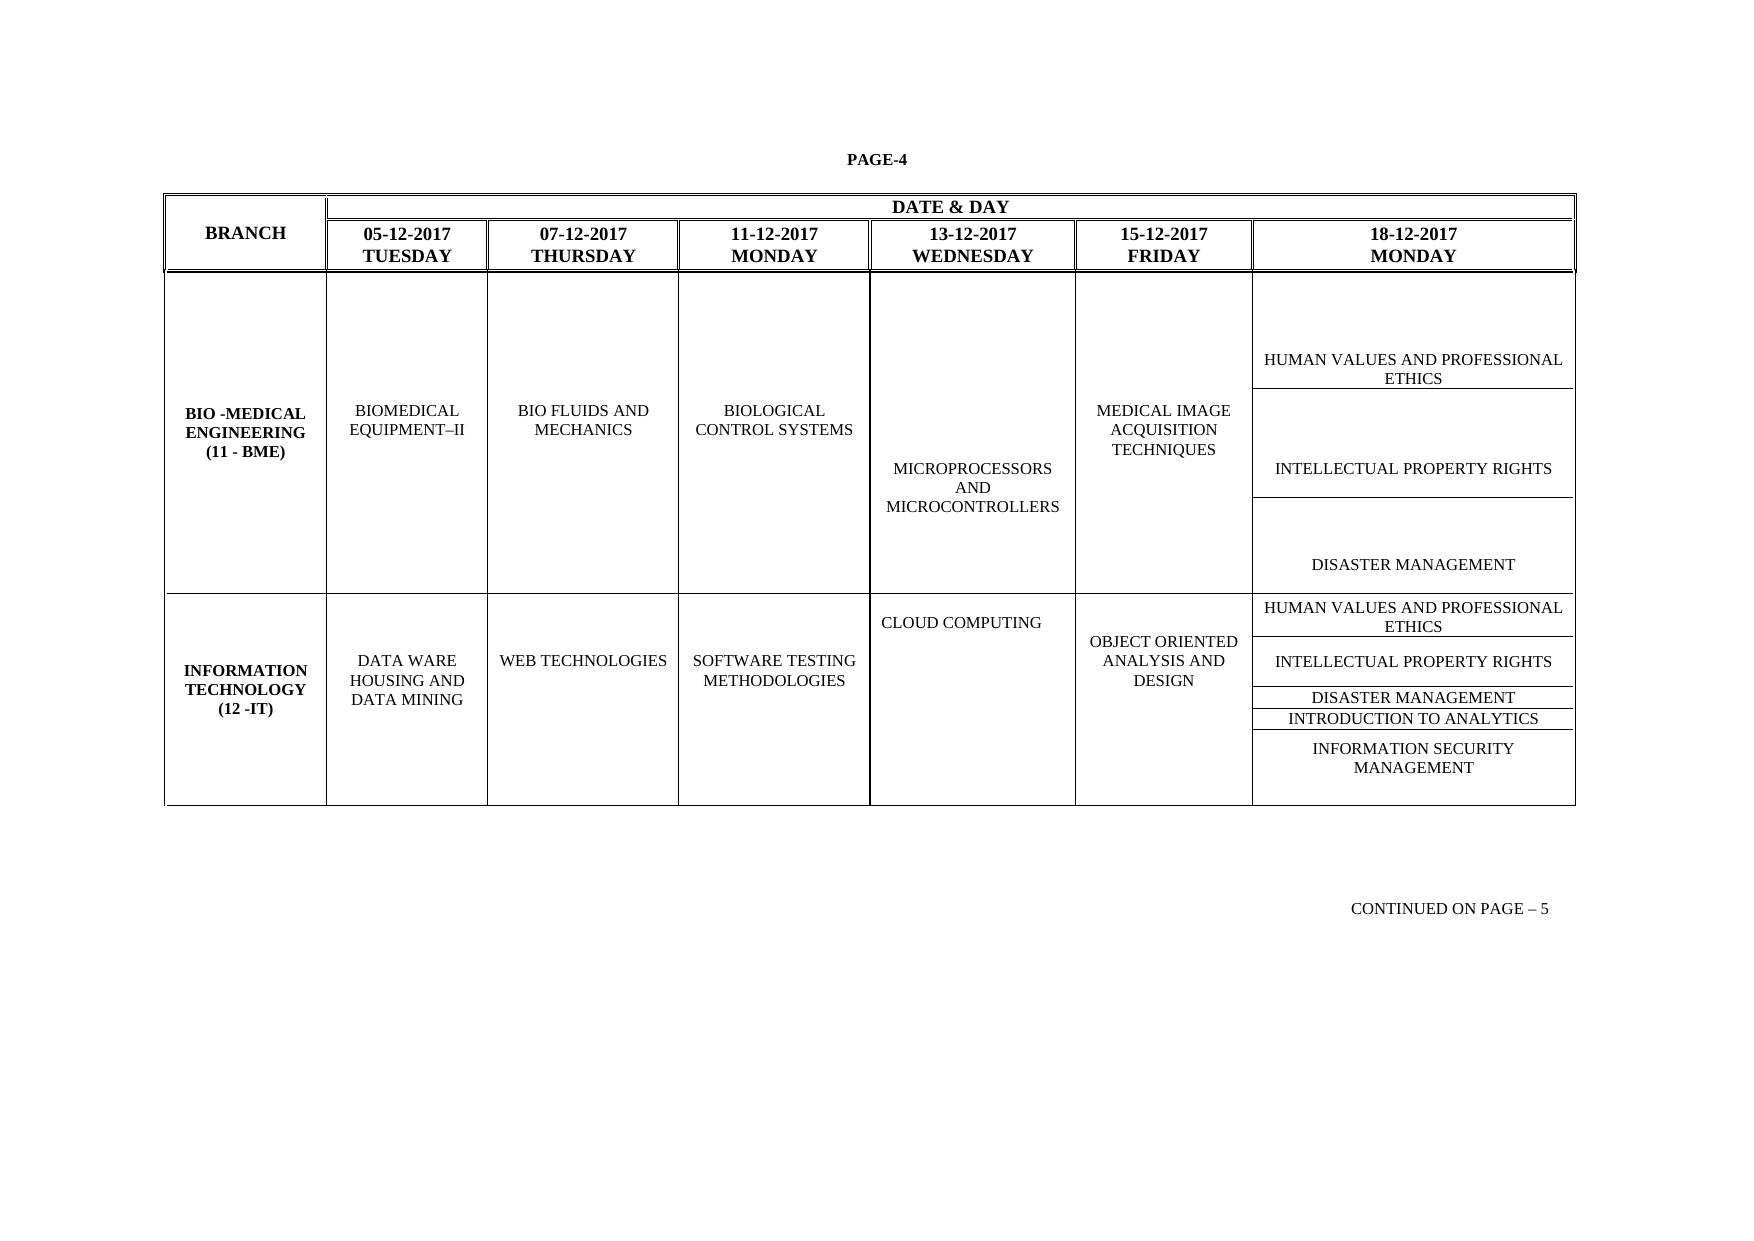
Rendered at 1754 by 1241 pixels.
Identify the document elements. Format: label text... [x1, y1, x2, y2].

table_cell 13-12-2017 WEDNESDAY [872, 221, 1074, 269]
table_cell BIOLOGICAL CONTROL SYSTEMS [679, 273, 869, 593]
table_cell OBJECT ORIENTED ANALYSIS AND DESIGN [1076, 594, 1252, 804]
table_cell INFORMATION TECHNOLOGY (12 -IT) [165, 593, 326, 804]
text PAGE-4 [150, 150, 1604, 169]
table_cell INTELLECTUAL PROPERTY RIGHTS [1253, 636, 1575, 686]
table_cell INTELLECTUAL PROPERTY RIGHTS [1253, 388, 1575, 497]
table_cell DISASTER MANAGEMENT [1253, 497, 1575, 593]
table_cell SOFTWARE TESTING METHODOLOGIES [679, 594, 869, 804]
table_cell CLOUD COMPUTING [871, 594, 1075, 804]
table_cell WEB TECHNOLOGIES [488, 594, 678, 804]
table_cell 11-12-2017 MONDAY [680, 221, 868, 269]
table_cell 07-12-2017 THURSDAY [489, 221, 677, 269]
table_cell 15-12-2017 FRIDAY [1077, 221, 1251, 269]
table_cell BIO FLUIDS AND MECHANICS [488, 273, 678, 593]
table_cell INFORMATION SECURITY MANAGEMENT [1253, 729, 1575, 804]
table_cell 05-12-2017 TUESDAY [328, 221, 486, 269]
table_cell HUMAN VALUES AND PROFESSIONAL ETHICS [1253, 593, 1575, 636]
table_cell MICROPROCESSORS AND MICROCONTROLLERS [871, 273, 1075, 593]
table_cell DISASTER MANAGEMENT [1253, 686, 1575, 707]
table_cell 18-12-2017 MONDAY [1254, 218, 1574, 269]
table_header BRANCH [166, 196, 326, 269]
text CONTINUED ON PAGE – 5 [1275, 859, 1604, 920]
table_cell BIO -MEDICAL ENGINEERING (11 - BME) [165, 269, 326, 593]
table_cell INTRODUCTION TO ANALYTICS [1253, 708, 1575, 729]
table_cell HUMAN VALUES AND PROFESSIONAL ETHICS [1253, 269, 1575, 388]
table_header DATE & DAY [326, 196, 1574, 217]
table_cell MEDICAL IMAGE ACQUISITION TECHNIQUES [1076, 273, 1252, 593]
table_cell BIOMEDICAL EQUIPMENT–II [327, 273, 487, 593]
table_cell DATA WARE HOUSING AND DATA MINING [327, 594, 487, 804]
